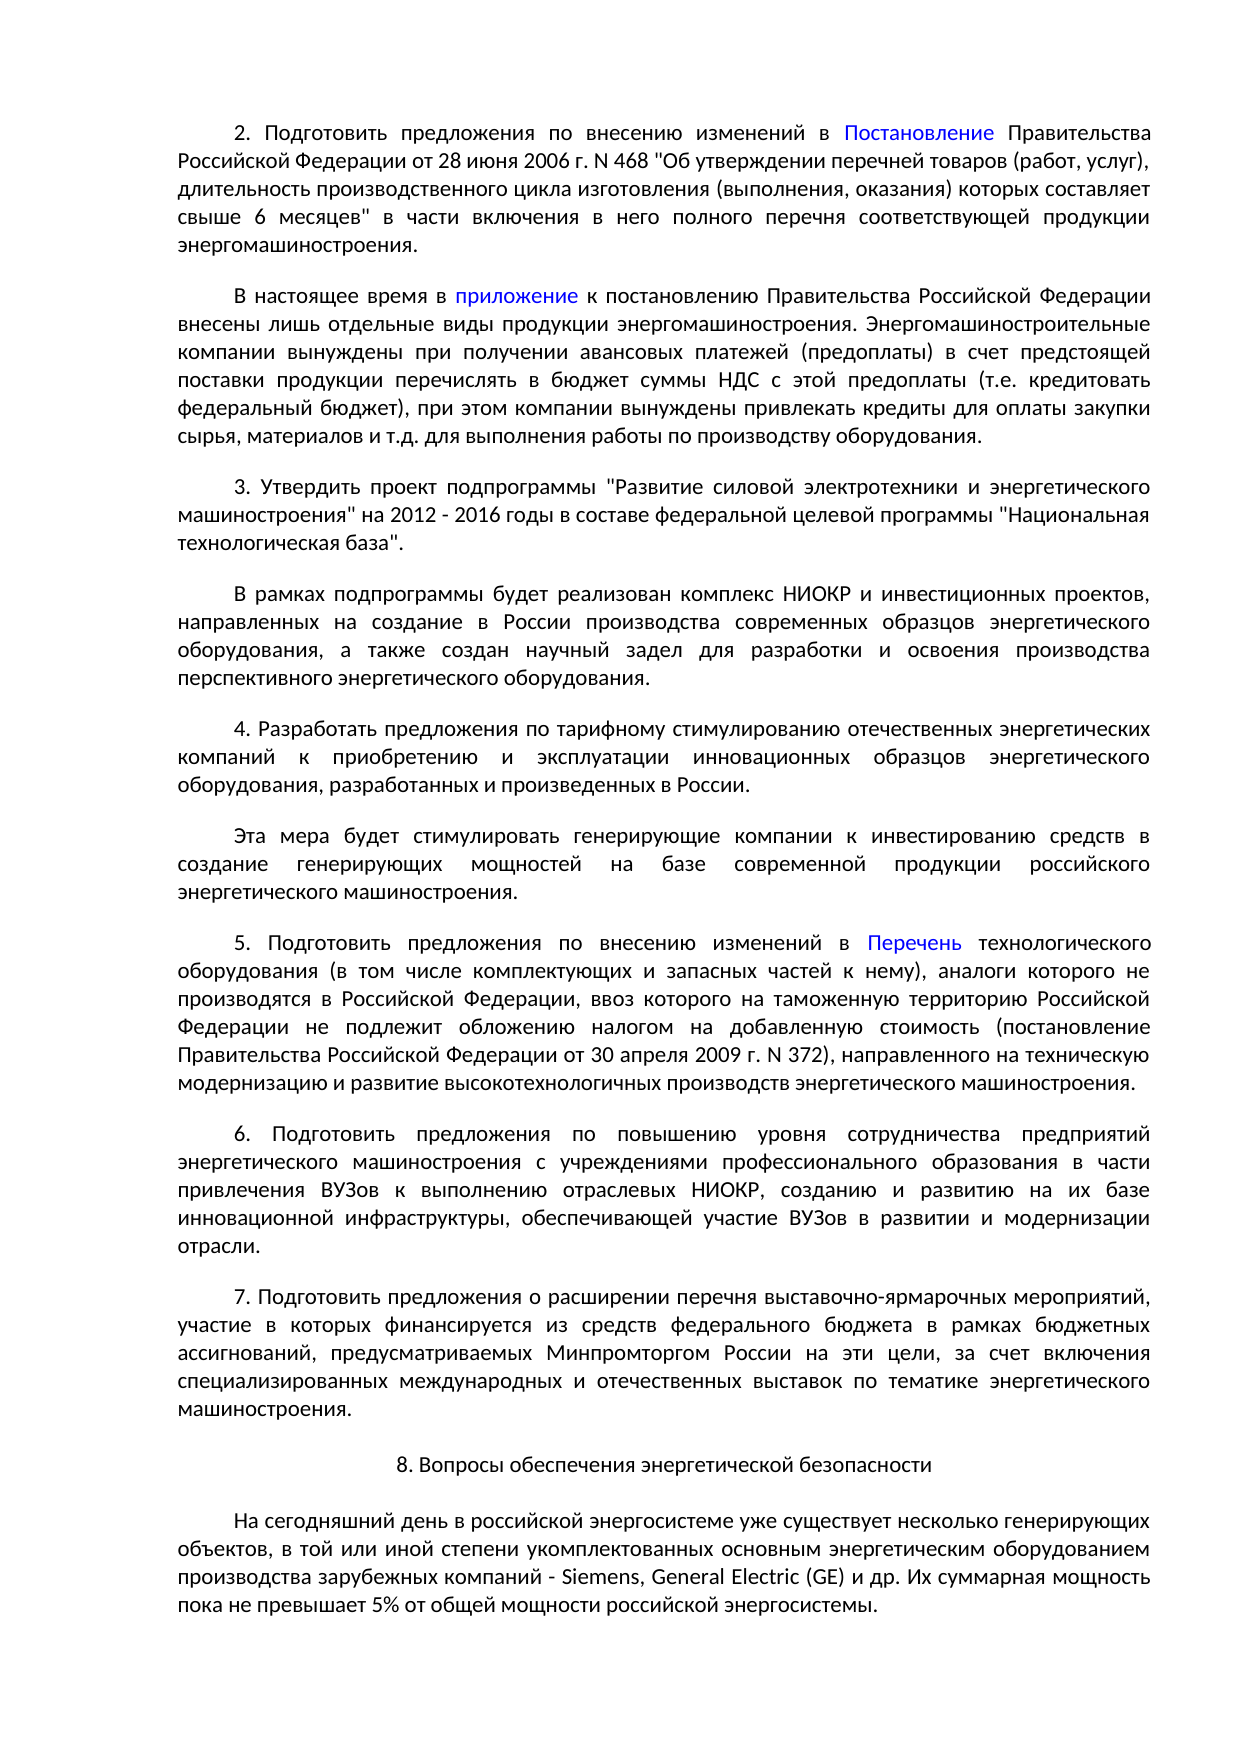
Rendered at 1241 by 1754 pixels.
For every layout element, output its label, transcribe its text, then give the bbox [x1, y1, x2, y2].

text 7. Подготовить предложения о расширении перечня выставочно-ярмарочных мероприятий, участие в которых финансируется из средств федерального бюджета в рамках бюджетных ассигнований, предусматриваемых Минпромторгом России на эти цели, за счет включения специализированных международных и отечественных выставок по тематике энергетического машиностроения. [177, 1282, 1152, 1422]
text 5. Подготовить предложения по внесению изменений в Перечень технологического оборудования (в том числе комплектующих и запасных частей к нему), аналоги которого не производятся в Российской Федерации, ввоз которого на таможенную территорию Российской Федерации не подлежит обложению налогом на добавленную стоимость (постановление Правительства Российской Федерации от 30 апреля 2009 г. N 372), направленного на техническую модернизацию и развитие высокотехнологичных производств энергетического машиностроения. [177, 928, 1152, 1096]
text Эта мера будет стимулировать генерирующие компании к инвестированию средств в создание генерирующих мощностей на базе современной продукции российского энергетического машиностроения. [177, 821, 1152, 905]
text 2. Подготовить предложения по внесению изменений в Постановление Правительства Российской Федерации от 28 июня 2006 г. N 468 "Об утверждении перечней товаров (работ, услуг), длительность производственного цикла изготовления (выполнения, оказания) которых составляет свыше 6 месяцев" в части включения в него полного перечня соответствующей продукции энергомашиностроения. [177, 118, 1152, 258]
text 8. Вопросы обеспечения энергетической безопасности [177, 1450, 1152, 1478]
text 4. Разработать предложения по тарифному стимулированию отечественных энергетических компаний к приобретению и эксплуатации инновационных образцов энергетического оборудования, разработанных и произведенных в России. [177, 714, 1152, 798]
text В настоящее время в приложение к постановлению Правительства Российской Федерации внесены лишь отдельные виды продукции энергомашиностроения. Энергомашиностроительные компании вынуждены при получении авансовых платежей (предоплаты) в счет предстоящей поставки продукции перечислять в бюджет суммы НДС с этой предоплаты (т.е. кредитовать федеральный бюджет), при этом компании вынуждены привлекать кредиты для оплаты закупки сырья, материалов и т.д. для выполнения работы по производству оборудования. [177, 281, 1152, 449]
text 3. Утвердить проект подпрограммы "Развитие силовой электротехники и энергетического машиностроения" на 2012 - 2016 годы в составе федеральной целевой программы "Национальная технологическая база". [177, 472, 1152, 556]
text В рамках подпрограммы будет реализован комплекс НИОКР и инвестиционных проектов, направленных на создание в России производства современных образцов энергетического оборудования, а также создан научный задел для разработки и освоения производства перспективного энергетического оборудования. [177, 579, 1152, 691]
text 6. Подготовить предложения по повышению уровня сотрудничества предприятий энергетического машиностроения с учреждениями профессионального образования в части привлечения ВУЗов к выполнению отраслевых НИОКР, созданию и развитию на их базе инновационной инфраструктуры, обеспечивающей участие ВУЗов в развитии и модернизации отрасли. [177, 1119, 1152, 1259]
text На сегодняшний день в российской энергосистеме уже существует несколько генерирующих объектов, в той или иной степени укомплектованных основным энергетическим оборудованием производства зарубежных компаний - Siemens, General Electric (GE) и др. Их суммарная мощность пока не превышает 5% от общей мощности российской энергосистемы. [177, 1506, 1152, 1618]
